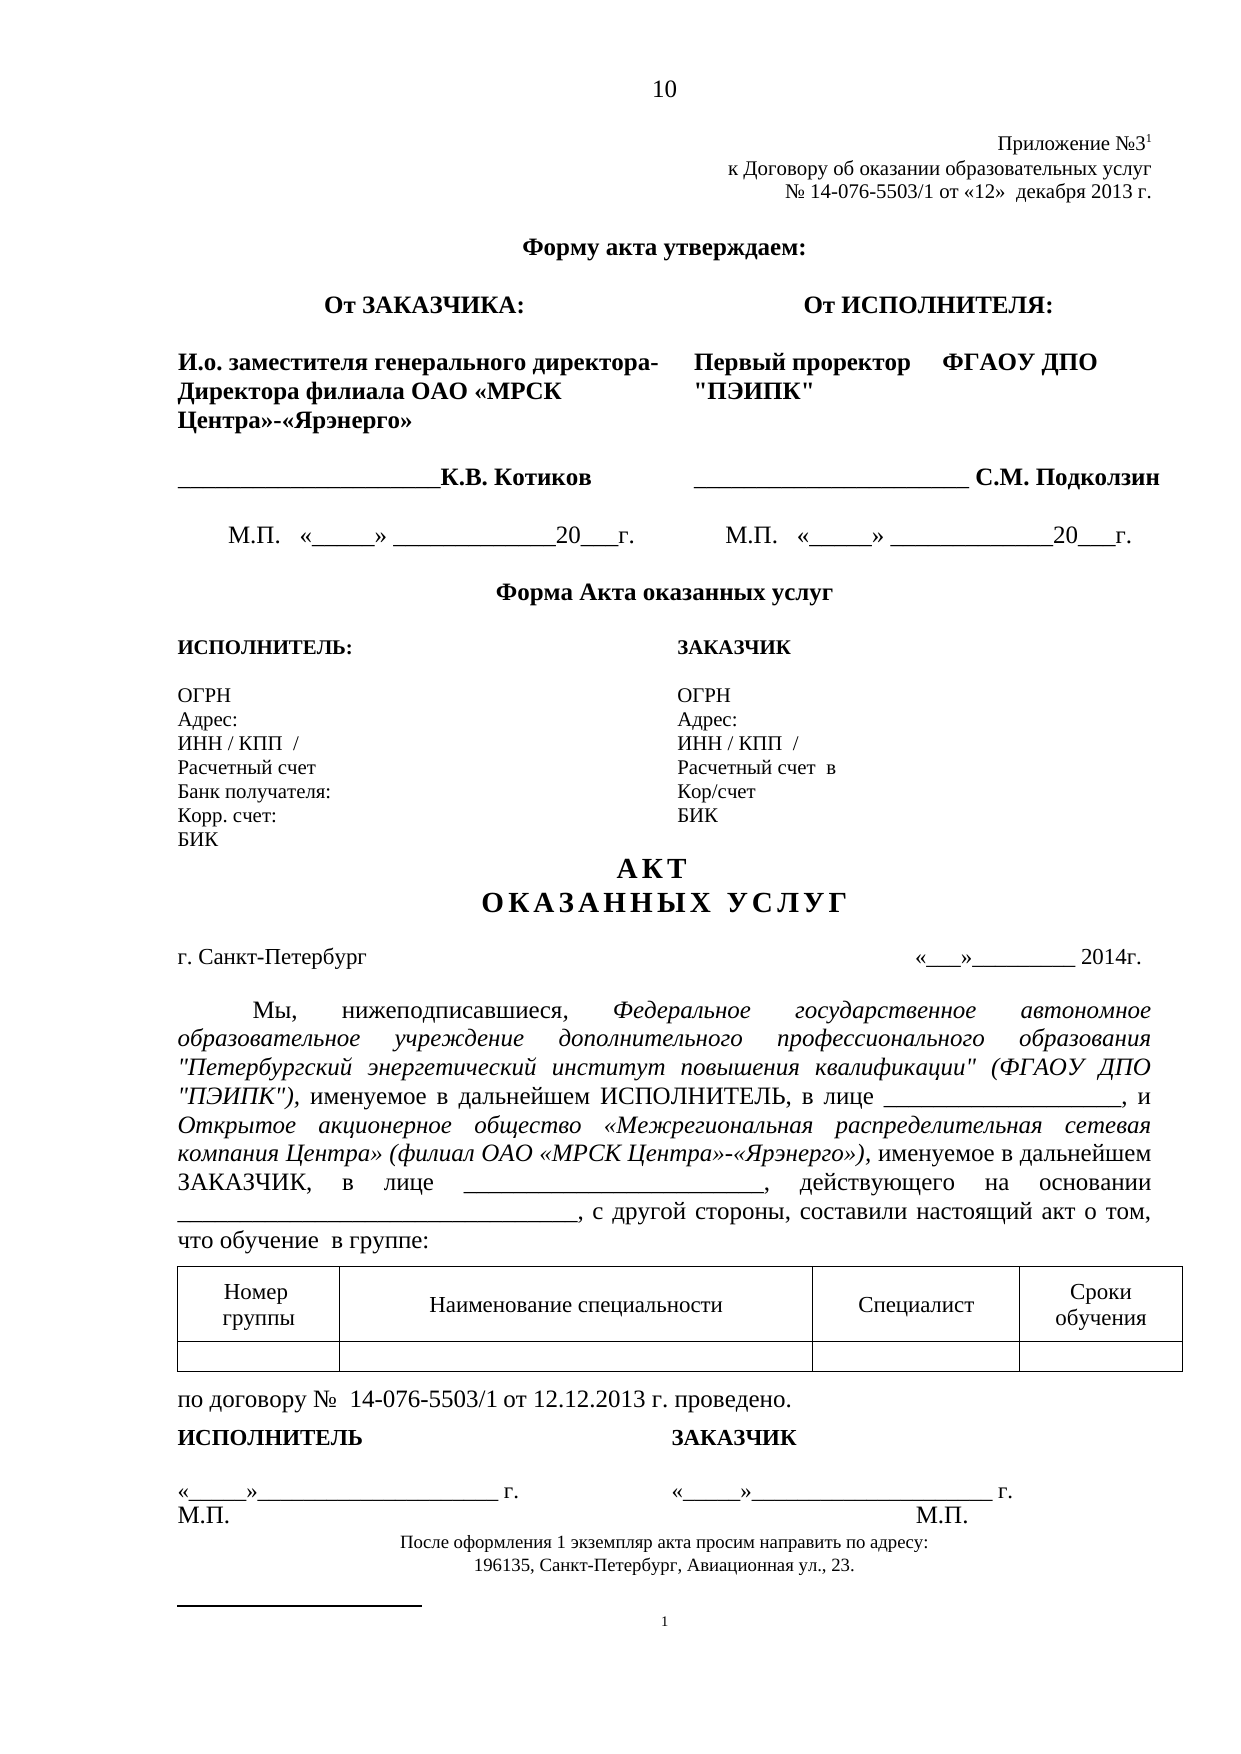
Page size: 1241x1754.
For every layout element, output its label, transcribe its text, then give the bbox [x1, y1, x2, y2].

table_header Специалист [813, 1267, 1019, 1341]
text 196135, Санкт-Петербург, Авиационная ул., 23. [177, 1554, 1152, 1575]
table_cell [813, 1342, 1019, 1371]
table_cell «_____»_____________________ г. [660, 1479, 1163, 1504]
text Форму акта утверждаем: [177, 232, 1152, 261]
text М.П. М.П. [177, 1504, 1152, 1529]
table_cell [178, 1342, 339, 1371]
text Мы, нижеподписавшиеся, Федеральное государственное автономное образовательное учреждение дополнительного профессионального образования "Петербургский энергетический институт повышения квалификации" (ФГАОУ ДПО "ПЭИПК"), именуемое в дальнейшем ИСПОЛНИТЕЛЬ, в лице ___________________, и Открытое акционерное общество «Межрегиональная распределительная сетевая компания Центра» (филиал ОАО «МРСК Центра»-«Ярэнерго»), именуемое в дальнейшем ЗАКАЗЧИК, в лице ________________________, действующего на основании ________________________________, с другой стороны, составили настоящий акт о том, что обучение в группе: [177, 995, 1152, 1253]
text Приложение №3 [177, 131, 1152, 155]
text Форма Акта оказанных услуг [177, 577, 1152, 606]
table_header От ИСПОЛНИТЕЛЯ: Первый проректор ФГАОУ ДПО "ПЭИПК" ______________________ С.М. Подколзин М.П. «_____» _____________20___г. [682, 290, 1174, 548]
text После оформления 1 экземпляр акта просим направить по адресу: [177, 1529, 1152, 1554]
text к Договору об оказании образовательных услуг [177, 155, 1152, 179]
table_cell [1020, 1342, 1182, 1371]
text г. Санкт-Петербург «___»_________ 2014г. [177, 943, 1152, 970]
title АКТ ОКАЗАННЫХ УСЛУГ [177, 851, 1152, 918]
text № 14-076-5503/1 от «12» декабря 2013 г. [177, 179, 1152, 203]
table_header Наименование специальности [340, 1267, 812, 1341]
table_header ЗАКАЗЧИК [660, 1426, 1163, 1479]
table_cell [340, 1342, 812, 1371]
table_header ЗАКАЗЧИК ОГРН Адрес: ИНН / КПП / Расчетный счет в Кор/счет БИК [666, 635, 1163, 851]
table_cell «_____»_____________________ г. [166, 1479, 660, 1504]
text по договору № 14-076-5503/1 от 12.12.2013 г. проведено. [177, 1384, 1152, 1413]
table_header От ЗАКАЗЧИКА: И.о. заместителя генерального директора-Директора филиала ОАО «МРСК Центра»-«Ярэнерго» _____________________К.В. Котиков М.П. «_____» _____________20___г. [166, 290, 682, 548]
table_header ИСПОЛНИТЕЛЬ [166, 1426, 660, 1479]
table_header Сроки обучения [1020, 1267, 1182, 1341]
table_header ИСПОЛНИТЕЛЬ: ОГРН Адрес: ИНН / КПП / Расчетный счет Банк получателя: Корр. счет: БИК [166, 635, 666, 851]
table_header Номер группы [178, 1267, 339, 1341]
